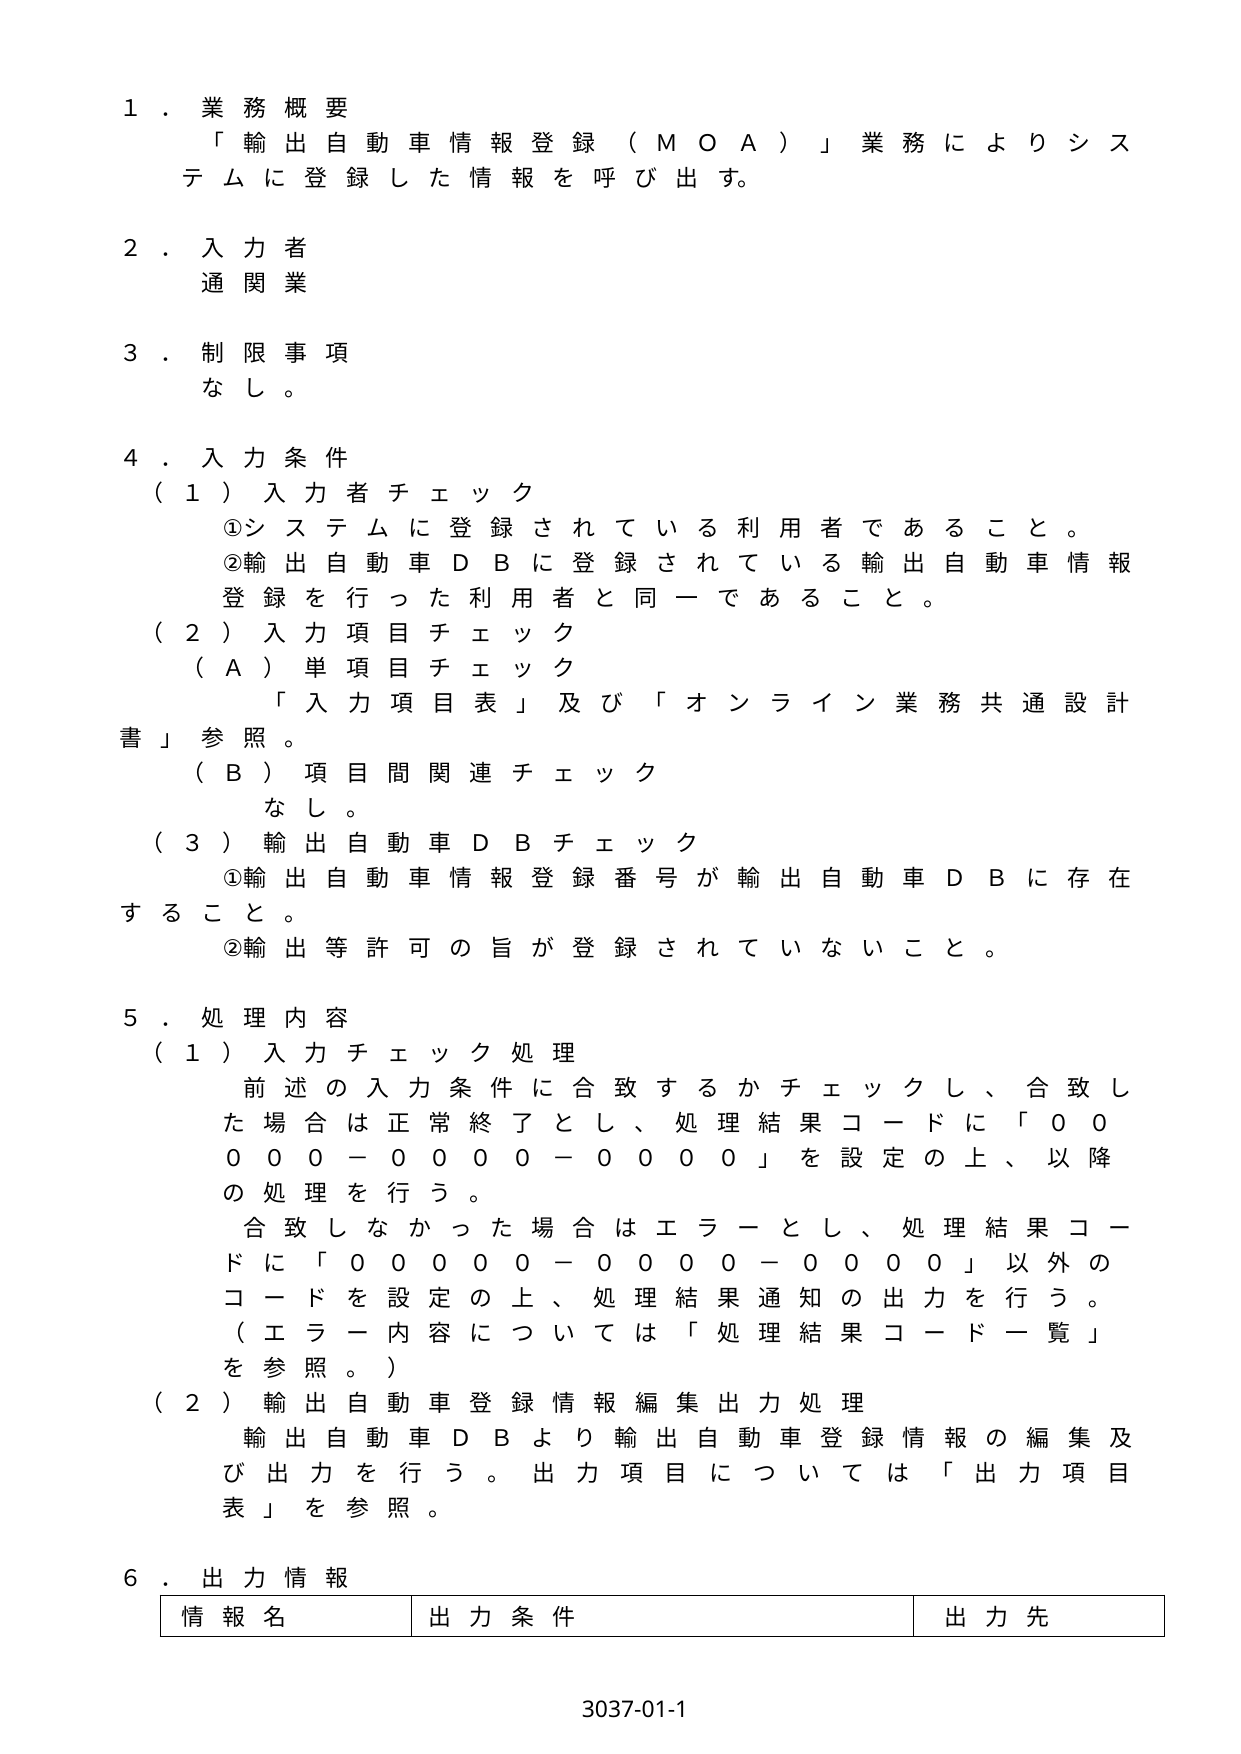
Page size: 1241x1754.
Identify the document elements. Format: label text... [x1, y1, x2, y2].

text ４．入力条件 [119, 439, 1150, 474]
text 前述の入力条件に合致するかチェックし、合致した場合は正常終了とし、処理結果コードに「０００００－００００－００００」を設定の上、以降の処理を行う。 [202, 1069, 1150, 1209]
text 通関業 [119, 264, 1150, 299]
table_header 出力条件 [412, 1596, 913, 1636]
text １．業務概要 [119, 89, 1150, 124]
text ３．制限事項 [119, 334, 1150, 369]
text 「輸出自動車情報登録（ＭＯＡ）」業務によりシステムに登録した情報を呼び出す。 [161, 124, 1150, 194]
text ①システムに登録されている利用者であること。 [119, 509, 1150, 544]
text ②輸出自動車ＤＢに登録されている輸出自動車情報登録を行った利用者と同一であること。 [202, 544, 1150, 614]
text 合致しなかった場合はエラーとし、処理結果コードに「０００００－００００－００００」以外のコードを設定の上、処理結果通知の出力を行う｡（エラー内容については「処理結果コード一覧」を参照。） [202, 1209, 1150, 1384]
table_header 情報名 [161, 1596, 411, 1636]
text 「入力項目表」及び「オンライン業務共通設計書」参照。 [119, 684, 1150, 754]
text （１）入力者チェック [119, 474, 1150, 509]
text （Ａ）単項目チェック [119, 649, 1150, 684]
text ６．出力情報 [119, 1559, 1150, 1594]
text なし。 [119, 789, 1150, 824]
text （１）入力チェック処理 [119, 1034, 1150, 1069]
text なし。 [119, 369, 1150, 404]
text ②輸出等許可の旨が登録されていないこと。 [119, 929, 1150, 964]
text ２．入力者 [119, 229, 1150, 264]
text 輸出自動車ＤＢより輸出自動車登録情報の編集及び出力を行う。出力項目については「出力項目表」を参照。 [202, 1419, 1150, 1524]
text （３）輸出自動車ＤＢチェック [119, 824, 1150, 859]
text （Ｂ）項目間関連チェック [119, 754, 1150, 789]
text （２）入力項目チェック [119, 614, 1150, 649]
table_header 出力先 [914, 1596, 1164, 1636]
text （２）輸出自動車登録情報編集出力処理 [119, 1384, 1150, 1419]
text ５．処理内容 [119, 999, 1150, 1034]
text ①輸出自動車情報登録番号が輸出自動車ＤＢに存在すること。 [119, 859, 1150, 929]
